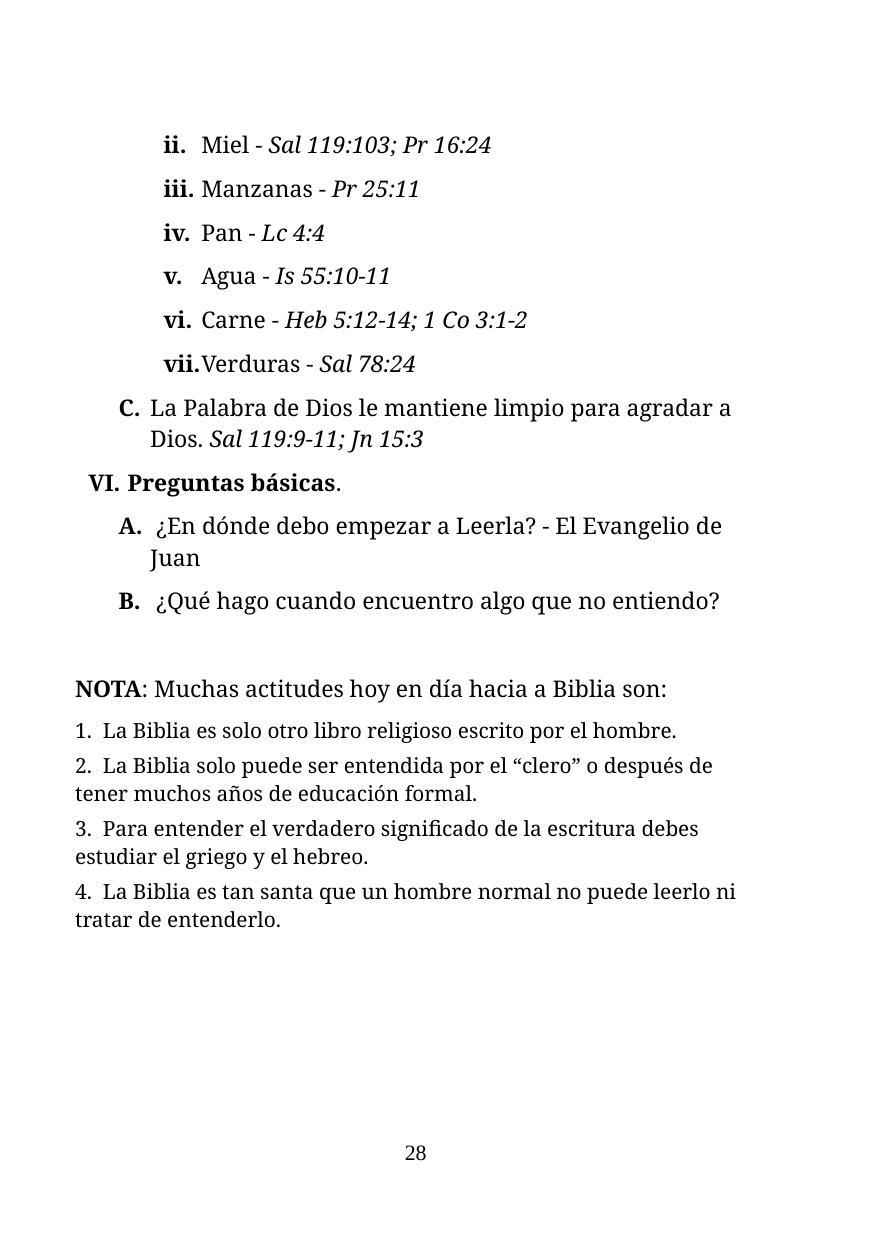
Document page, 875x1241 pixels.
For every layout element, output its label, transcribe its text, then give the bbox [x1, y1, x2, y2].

list La Palabra de Dios le mantiene limpio para agradar a Dios. Sal 119:9-11; Jn 15:3 [112, 392, 756, 454]
list Agua - Is 55:10-11 [157, 260, 756, 292]
text 1. La Biblia es solo otro libro religioso escrito por el hombre. [75, 717, 756, 745]
list Miel - Sal 119:103; Pr 16:24 [157, 129, 756, 160]
list Carne - Heb 5:12-14; 1 Co 3:1-2 [157, 304, 756, 335]
text 2. La Biblia solo puede ser entendida por el “clero” o después de tener muchos años de educación formal. [75, 751, 756, 808]
list Manzanas - Pr 25:11 [157, 173, 756, 204]
list Preguntas básicas. [82, 467, 756, 498]
text 3. Para entender el verdadero significado de la escritura debes estudiar el griego y el hebreo. [75, 814, 756, 871]
list Pan - Lc 4:4 [157, 217, 756, 248]
list ¿En dónde debo empezar a Leerla? - El Evangelio de Juan [112, 510, 756, 573]
text NOTA: Muchas actitudes hoy en día hacia a Biblia son: [75, 673, 756, 704]
list Verduras - Sal 78:24 [157, 348, 756, 379]
list ¿Qué hago cuando encuentro algo que no entiendo? [112, 585, 756, 617]
text 4. La Biblia es tan santa que un hombre normal no puede leerlo ni tratar de entenderlo. [75, 877, 756, 934]
